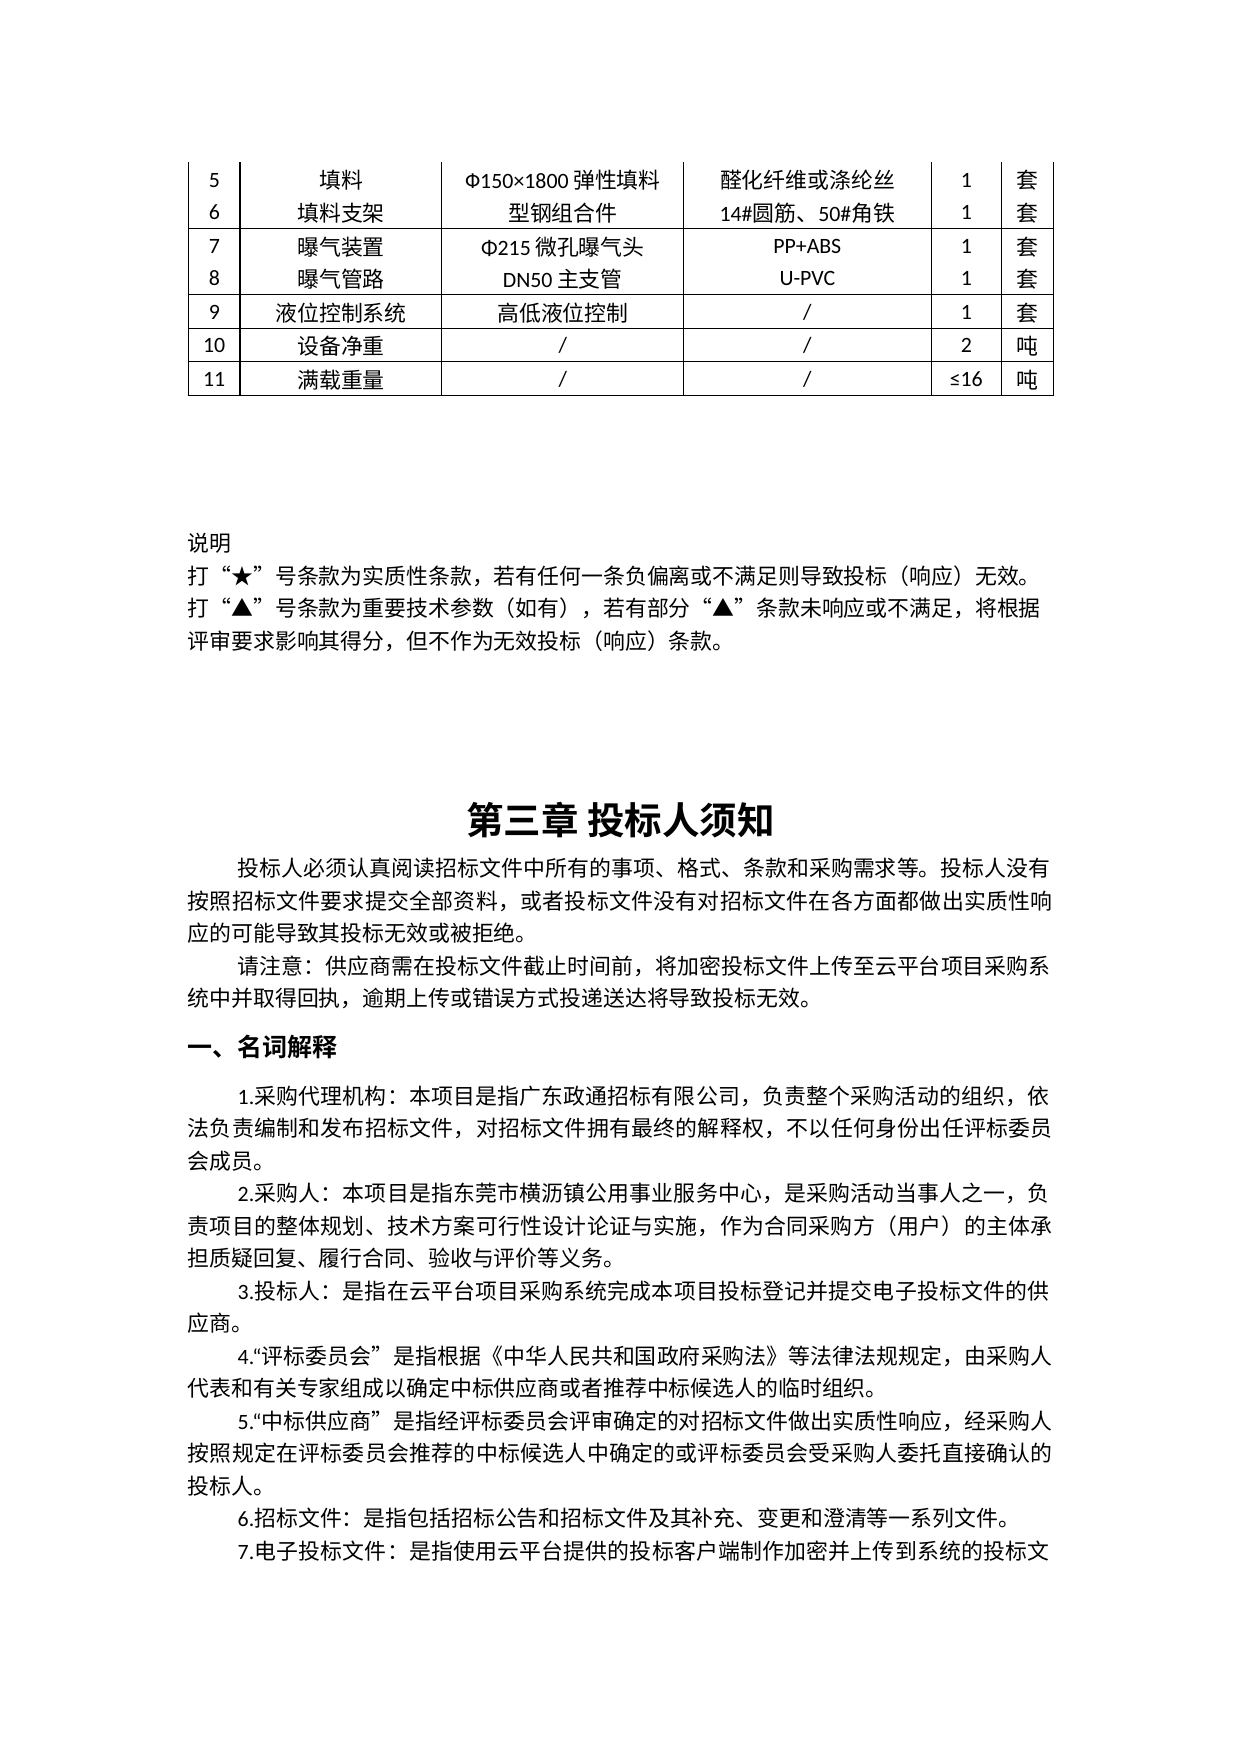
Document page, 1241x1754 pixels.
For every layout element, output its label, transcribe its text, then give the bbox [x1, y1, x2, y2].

text 投标人必须认真阅读招标文件中所有的事项、格式、条款和采购需求等。投标人没有按照招标文件要求提交全部资料，或者投标文件没有对招标文件在各方面都做出实质性响应的可能导致其投标无效或被拒绝。 [187, 851, 1053, 948]
text 5.“中标供应商”是指经评标委员会评审确定的对招标文件做出实质性响应，经采购人按照规定在评标委员会推荐的中标候选人中确定的或评标委员会受采购人委托直接确认的投标人。 [187, 1403, 1053, 1501]
text 第三章 投标人须知 [187, 786, 1053, 851]
text 6.招标文件：是指包括招标公告和招标文件及其补充、变更和澄清等一系列文件。 [187, 1501, 1053, 1533]
text 3.投标人：是指在云平台项目采购系统完成本项目投标登记并提交电子投标文件的供应商。 [187, 1273, 1053, 1338]
text 4.“评标委员会”是指根据《中华人民共和国政府采购法》等法律法规规定，由采购人代表和有关专家组成以确定中标供应商或者推荐中标候选人的临时组织。 [187, 1338, 1053, 1403]
text 1.采购代理机构：本项目是指广东政通招标有限公司，负责整个采购活动的组织，依法负责编制和发布招标文件，对招标文件拥有最终的解释权，不以任何身份出任评标委员会成员。 [187, 1078, 1053, 1176]
text 一、名词解释 [187, 1013, 1053, 1078]
text 请注意：供应商需在投标文件截止时间前，将加密投标文件上传至云平台项目采购系统中并取得回执，逾期上传或错误方式投递送达将导致投标无效。 [187, 948, 1053, 1013]
text 2.采购人：本项目是指东莞市横沥镇公用事业服务中心，是采购活动当事人之一，负责项目的整体规划、技术方案可行性设计论证与实施，作为合同采购方（用户）的主体承担质疑回复、履行合同、验收与评价等义务。 [187, 1176, 1053, 1273]
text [187, 1533, 1053, 1566]
